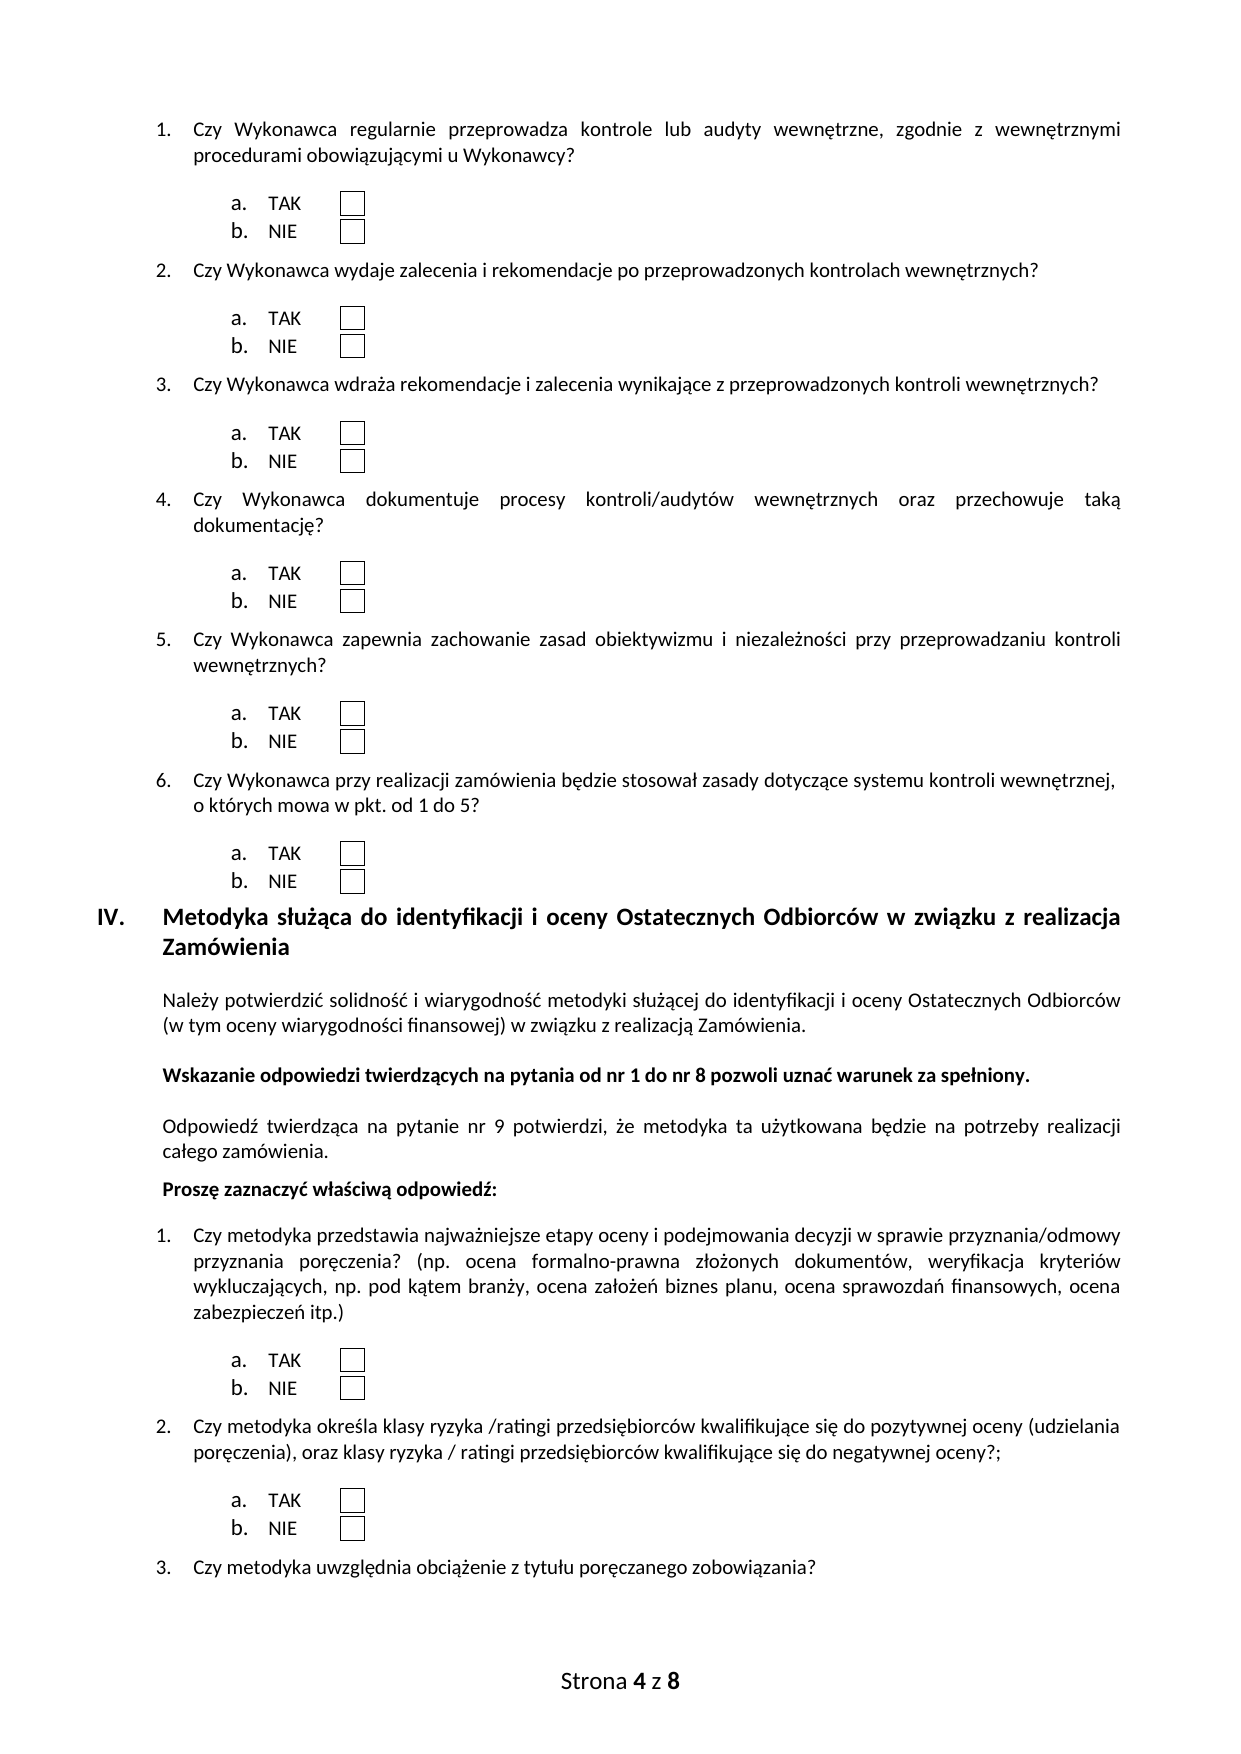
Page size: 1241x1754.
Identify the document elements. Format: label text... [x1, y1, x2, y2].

list Czy metodyka przedstawia najważniejsze etapy oceny i podejmowania decyzji w sprawie przyznania/odmowy przyznania poręczenia? (np. ocena formalno-prawna złożonych dokumentów, weryfikacja kryteriów wykluczających, np. pod kątem branży, ocena założeń biznes planu, ocena sprawozdań finansowych, ocena zabezpieczeń itp.) [156, 1223, 1122, 1324]
list Czy Wykonawca zapewnia zachowanie zasad obiektywizmu i niezależności przy przeprowadzaniu kontroli wewnętrznych? [156, 627, 1122, 677]
list TAK [231, 188, 1122, 216]
list TAK [231, 698, 1122, 726]
list NIE [231, 1373, 1122, 1401]
subtitle Metodyka służąca do identyfikacji i oceny Ostatecznych Odbiorców w związku z realizacja Zamówienia [125, 901, 1122, 962]
list Czy Wykonawca wdraża rekomendacje i zalecenia wynikające z przeprowadzonych kontroli wewnętrznych? [156, 372, 1122, 397]
list Czy Wykonawca dokumentuje procesy kontroli/audytów wewnętrznych oraz przechowuje taką dokumentację? [156, 486, 1122, 537]
list NIE [231, 216, 1122, 244]
list Czy Wykonawca wydaje zalecenia i rekomendacje po przeprowadzonych kontrolach wewnętrznych? [156, 257, 1122, 282]
list NIE [231, 446, 1122, 474]
list NIE [231, 1513, 1122, 1541]
list TAK [231, 303, 1122, 331]
text Odpowiedź twierdząca na pytanie nr 9 potwierdzi, że metodyka ta użytkowana będzie na potrzeby realizacji całego zamówienia. [162, 1113, 1122, 1164]
list TAK [231, 558, 1122, 586]
list NIE [231, 586, 1122, 614]
list Proszę zaznaczyć właściwą odpowiedź: [162, 1176, 1122, 1202]
list TAK [231, 1485, 1122, 1513]
list TAK [231, 1345, 1122, 1373]
list Czy Wykonawca regularnie przeprowadza kontrole lub audyty wewnętrzne, zgodnie z wewnętrznymi procedurami obowiązującymi u Wykonawcy? [156, 117, 1122, 167]
list NIE [231, 866, 1122, 894]
list TAK [231, 838, 1122, 866]
list NIE [231, 726, 1122, 754]
list Czy Wykonawca przy realizacji zamówienia będzie stosował zasady dotyczące systemu kontroli wewnętrznej, o których mowa w pkt. od 1 do 5? [156, 767, 1122, 818]
text Wskazanie odpowiedzi twierdzących na pytania od nr 1 do nr 8 pozwoli uznać warunek za spełniony. [162, 1063, 1122, 1088]
list Czy metodyka określa klasy ryzyka /ratingi przedsiębiorców kwalifikujące się do pozytywnej oceny (udzielania poręczenia), oraz klasy ryzyka / ratingi przedsiębiorców kwalifikujące się do negatywnej oceny?; [156, 1414, 1122, 1464]
list NIE [231, 331, 1122, 359]
list Czy metodyka uwzględnia obciążenie z tytułu poręczanego zobowiązania? [156, 1554, 1122, 1579]
text Należy potwierdzić solidność i wiarygodność metodyki służącej do identyfikacji i oceny Ostatecznych Odbiorców (w tym oceny wiarygodności finansowej) w związku z realizacją Zamówienia. [162, 987, 1122, 1038]
list TAK [231, 418, 1122, 446]
